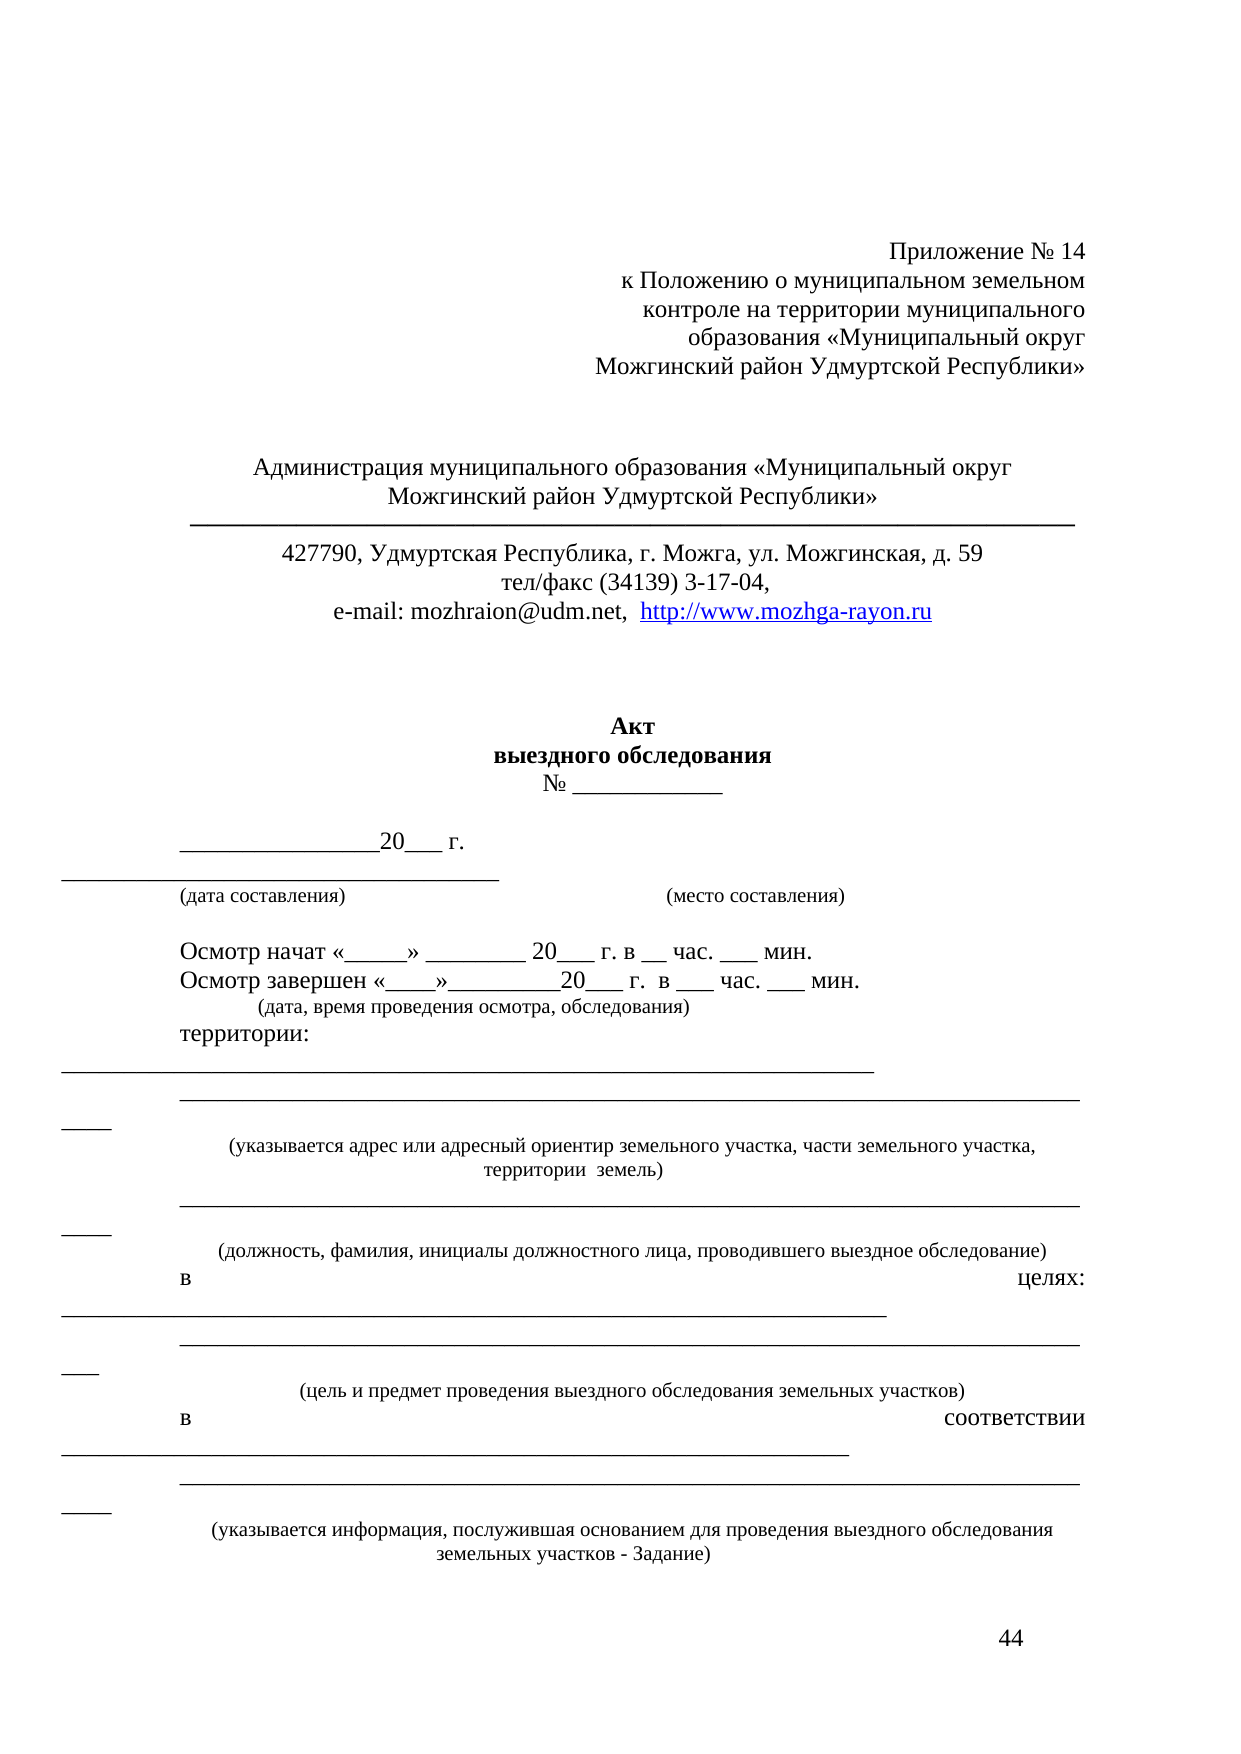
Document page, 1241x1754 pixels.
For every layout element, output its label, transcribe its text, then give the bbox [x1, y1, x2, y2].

text в соответствии _______________________________________________________________ [61, 1402, 1085, 1459]
text Акт [61, 711, 1085, 740]
text Приложение № 14 [61, 236, 1085, 265]
text (указывается информация, послужившая основанием для проведения выездного обследования земельных участков - Задание) [61, 1517, 1085, 1565]
text ____________________________________________________________________________ [61, 1075, 1085, 1133]
text Можгинский район Удмуртской Республики» [61, 481, 1085, 510]
text тел/факс (34139) 3-17-04, [61, 567, 1085, 596]
text ────────────────────────────────────────────────── [61, 510, 1085, 538]
text контроле на территории муниципального [61, 294, 1085, 322]
text (цель и предмет проведения выездного обследования земельных участков) [61, 1377, 1085, 1402]
text ___________________________________________________________________________ [61, 1320, 1085, 1377]
text (должность, фамилия, инициалы должностного лица, проводившего выездное обследование) [61, 1238, 1085, 1262]
text Администрация муниципального образования «Муниципальный округ [61, 452, 1085, 481]
text ____________________________________________________________________________ [61, 1181, 1085, 1238]
text ____________________________________________________________________________ [61, 1459, 1085, 1517]
text выездного обследования [61, 740, 1085, 768]
text (дата, время проведения осмотра, обследования) [61, 994, 1085, 1018]
text Осмотр начат «_____» ________ 20___ г. в __ час. ___ мин. [61, 936, 1085, 965]
text Осмотр завершен «____»_________20___ г. в ___ час. ___ мин. [61, 965, 1085, 994]
text Можгинский район Удмуртской Республики» [61, 351, 1085, 380]
text № ____________ [61, 768, 1085, 797]
text ________________20___ г. ___________________________________ [61, 826, 1085, 883]
text к Положению о муниципальном земельном [61, 265, 1085, 294]
text 427790, Удмуртская Республика, г. Можга, ул. Можгинская, д. 59 [61, 538, 1085, 567]
text (указывается адрес или адресный ориентир земельного участка, части земельного участка, территории земель) [61, 1133, 1085, 1181]
text образования «Муниципальный округ [61, 322, 1085, 351]
text (дата составления) (место составления) [61, 883, 1085, 907]
text территории: _________________________________________________________________ [61, 1018, 1085, 1075]
text в целях: __________________________________________________________________ [61, 1262, 1085, 1320]
text e-mail: mozhraion@udm.net, http://www.mozhga-rayon.ru [61, 596, 1085, 625]
